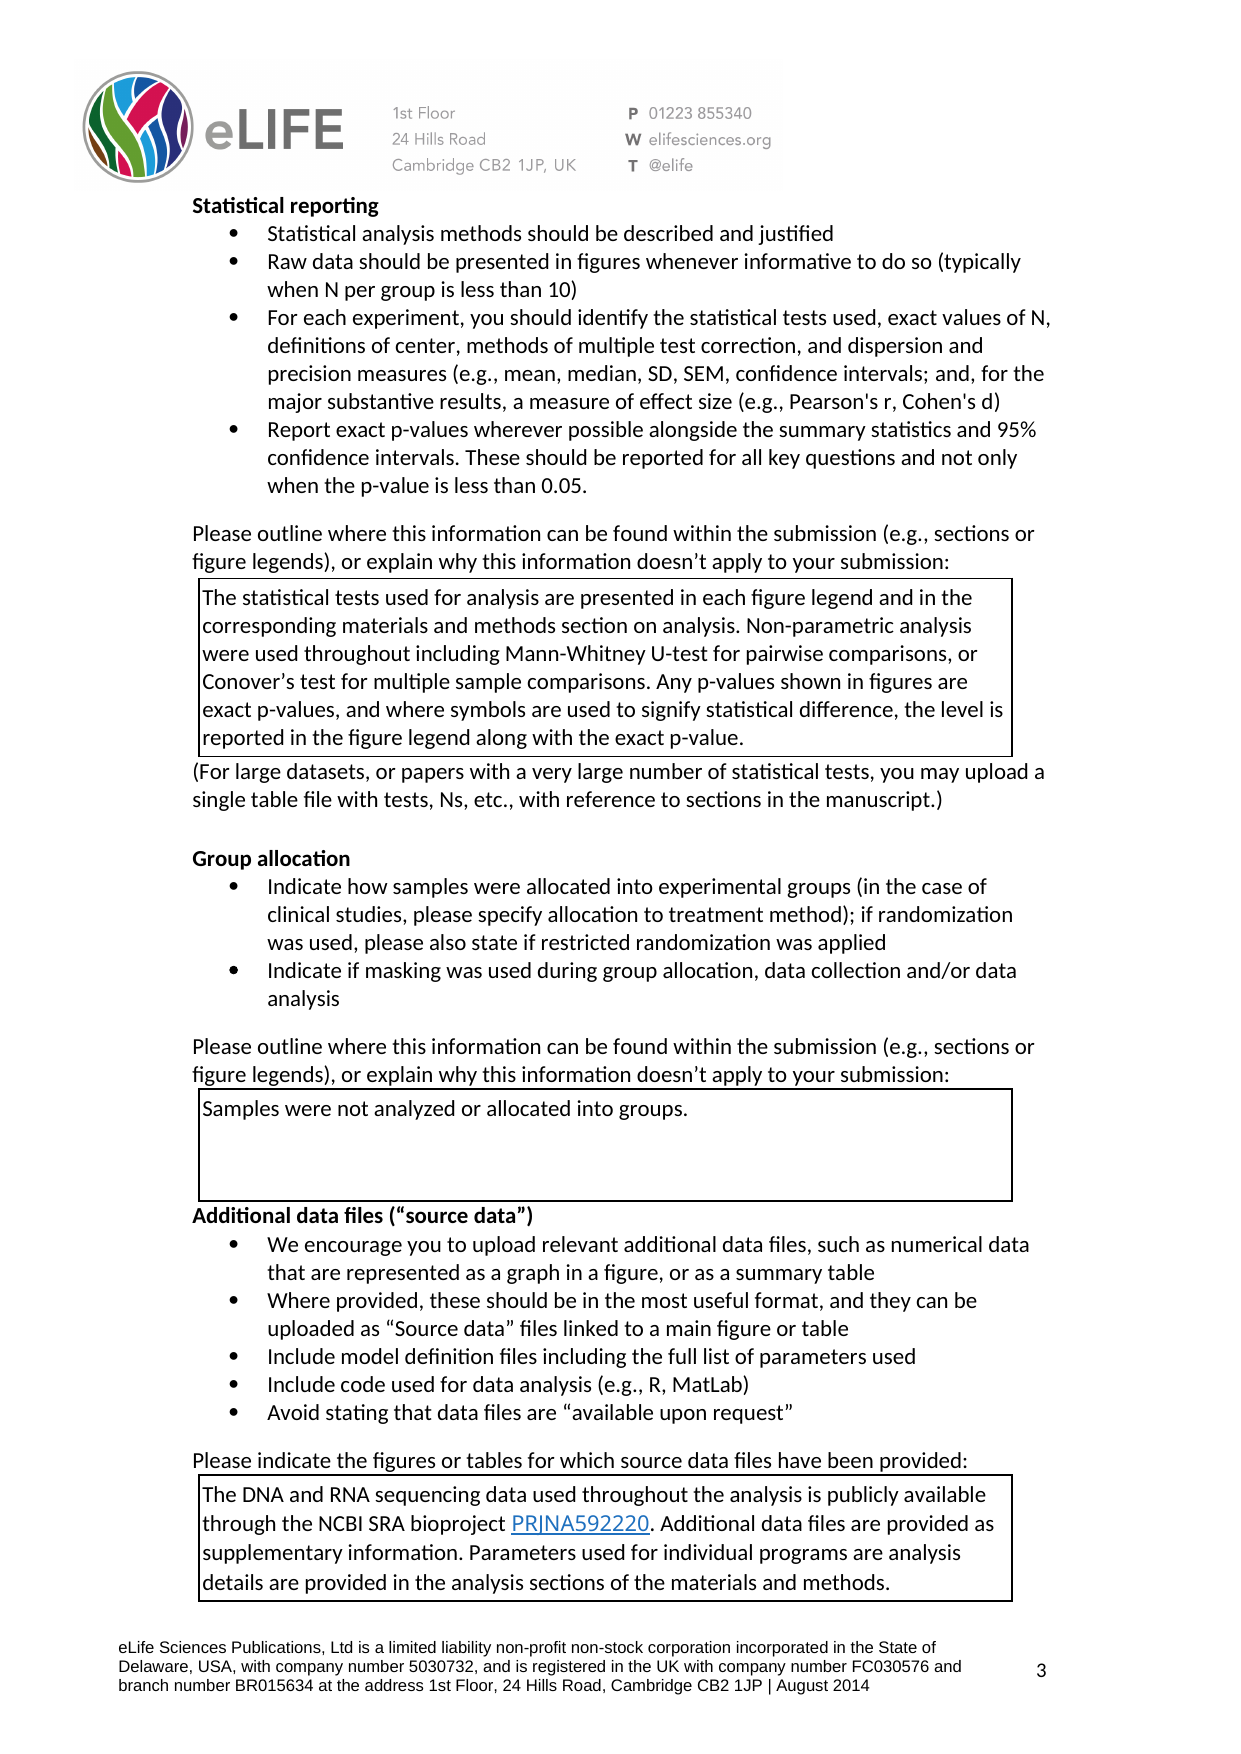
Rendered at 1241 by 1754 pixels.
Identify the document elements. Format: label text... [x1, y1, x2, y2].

list Indicate how samples were allocated into experimental groups (in the case of clinical studies, please specify allocation to treatment method); if randomization was used, please also state if restricted randomization was applied [229, 872, 1053, 956]
list For each experiment, you should identify the statistical tests used, exact values of N, definitions of center, methods of multiple test correction, and dispersion and precision measures (e.g., mean, median, SD, SEM, confidence intervals; and, for the major substantive results, a measure of effect size (e.g., Pearson's r, Cohen's d) [229, 303, 1053, 415]
text Statistical reporting [192, 191, 1053, 219]
text Additional data files (“source data”) [192, 1119, 1053, 1230]
list Include code used for data analysis (e.g., R, MatLab) [229, 1370, 1053, 1398]
list Report exact p-values wherever possible alongside the summary statistics and 95% confidence intervals. These should be reported for all key questions and not only when the p-value is less than 0.05. [229, 415, 1053, 499]
text (For large datasets, or papers with a very large number of statistical tests, you may upload a single table file with tests, Ns, etc., with reference to sections in the manuscript.) [192, 603, 1053, 813]
list Statistical analysis methods should be described and justified [229, 219, 1053, 247]
list Indicate if masking was used during group allocation, data collection and/or data analysis [229, 956, 1053, 1012]
list We encourage you to upload relevant additional data files, such as numerical data that are represented as a graph in a figure, or as a summary table [229, 1230, 1053, 1286]
list Raw data should be presented in figures whenever informative to do so (typically when N per group is less than 10) [229, 247, 1053, 303]
text The statistical tests used for analysis are presented in each figure legend and in the corresponding materials and methods section on analysis. Non-parametric analysis were used throughout including Mann-Whitney U-test for pairwise comparisons, or Conover’s test for multiple sample comparisons. Any p-values shown in figures are exact p-values, and where symbols are used to signify statistical difference, the level is reported in the figure legend along with the exact p-value. [200, 581, 1011, 753]
list Avoid stating that data files are “available upon request” [229, 1398, 1053, 1426]
text Please outline where this information can be found within the submission (e.g., sections or figure legends), or explain why this information doesn’t apply to your submission: [192, 519, 1053, 575]
list Include model definition files including the full list of parameters used [229, 1342, 1053, 1370]
text Please indicate the figures or tables for which source data files have been provided: [192, 1446, 1053, 1474]
text Group allocation [192, 844, 1053, 872]
text Please outline where this information can be found within the submission (e.g., sections or figure legends), or explain why this information doesn’t apply to your submission: [192, 1032, 1053, 1088]
text Samples were not analyzed or allocated into groups. [200, 1092, 1011, 1124]
list Where provided, these should be in the most useful format, and they can be uploaded as “Source data” files linked to a main figure or table [229, 1286, 1053, 1342]
picture [73, 59, 784, 191]
text The DNA and RNA sequencing data used throughout the analysis is publicly available through the NCBI SRA bioproject PRJNA592220. Additional data files are provided as supplementary information. Parameters used for individual programs are analysis details are provided in the analysis sections of the materials and methods. [200, 1478, 1011, 1598]
